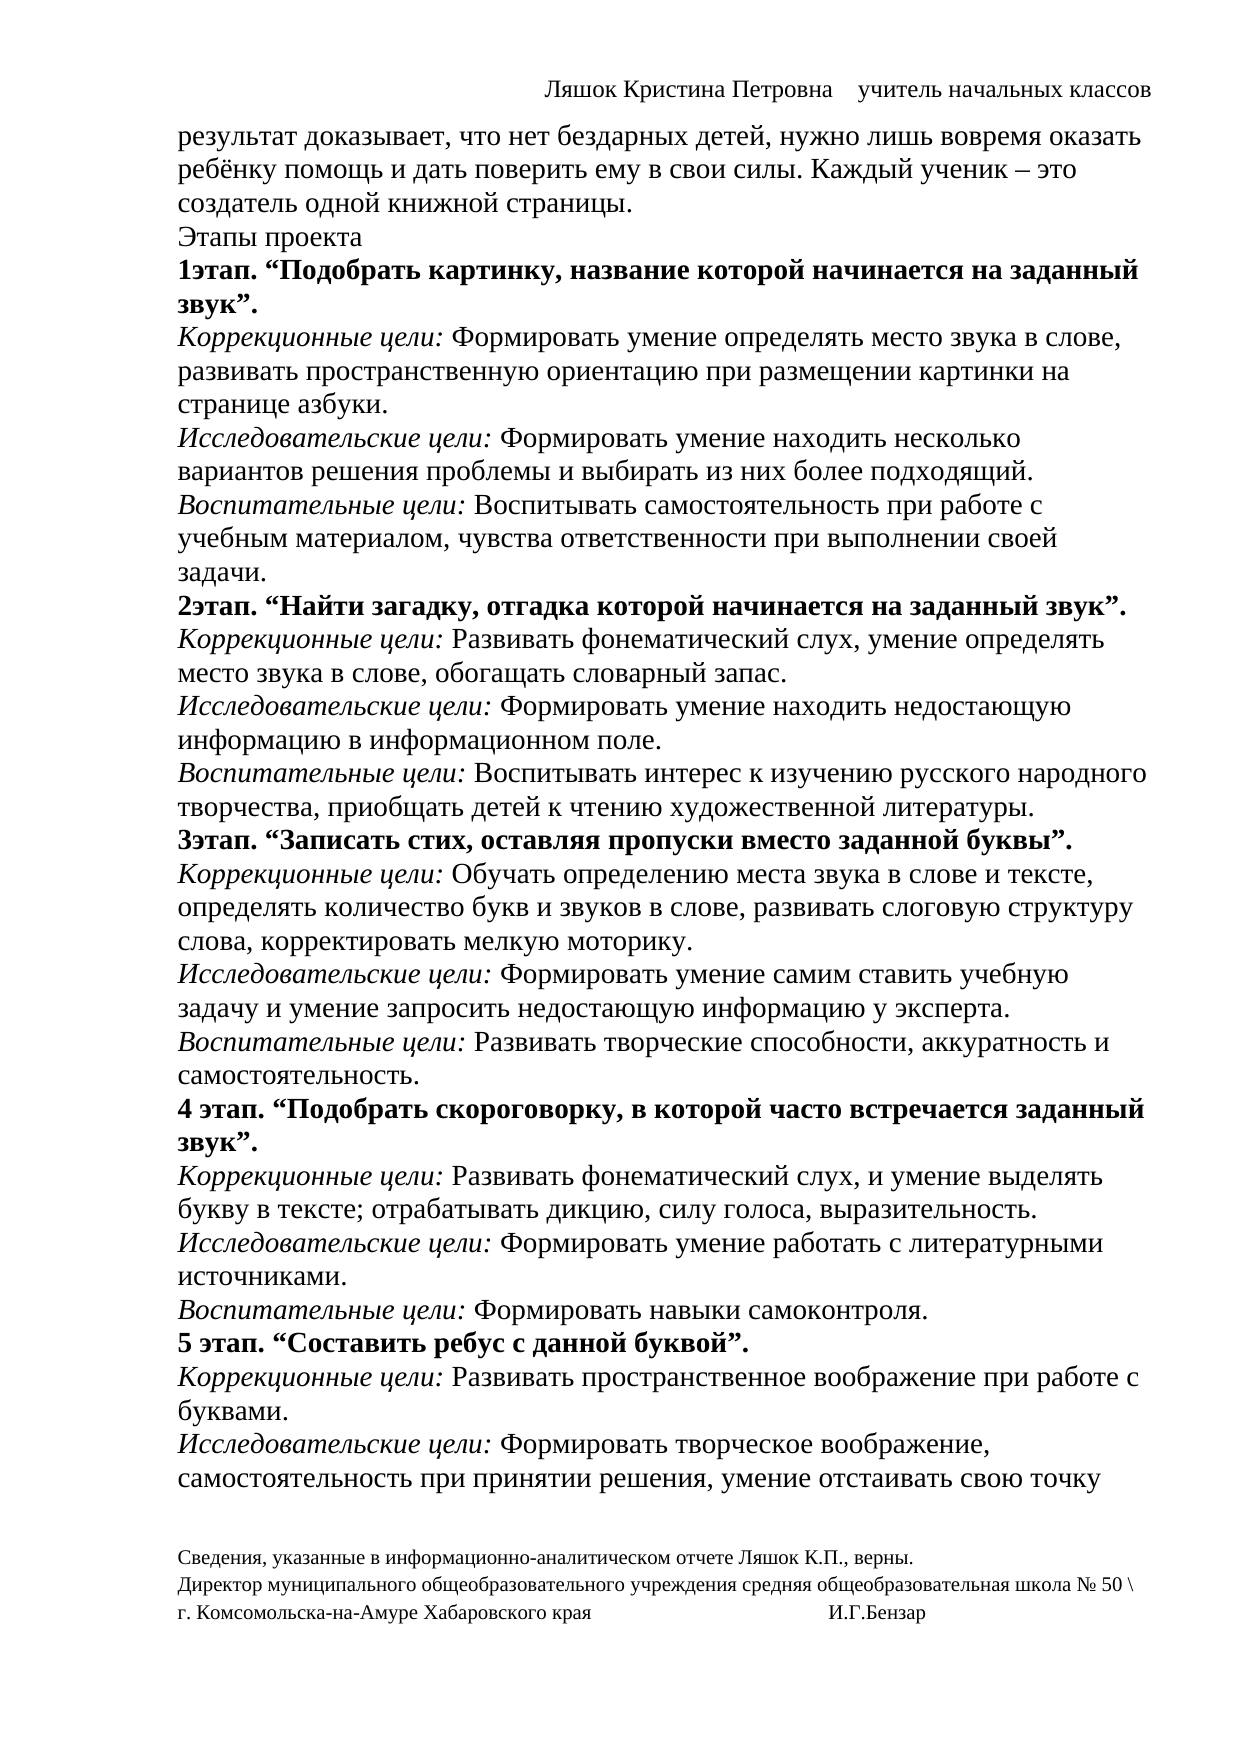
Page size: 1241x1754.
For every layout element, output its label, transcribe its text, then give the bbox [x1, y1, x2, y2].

text Коррекционные цели: Развивать фонематический слух, умение определять место звука в слове, обогащать словарный запас. [177, 621, 1152, 688]
text Воспитательные цели: Воспитывать самостоятельность при работе с учебным материалом, чувства ответственности при выполнении своей задачи. [177, 487, 1152, 588]
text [177, 118, 1152, 219]
text Исследовательские цели: Формировать умение работать с литературными источниками. [177, 1225, 1152, 1292]
text 2этап. “Найти загадку, отгадка которой начинается на заданный звук”. [177, 588, 1152, 621]
text 1этап. “Подобрать картинку, название которой начинается на заданный звук”. [177, 252, 1152, 319]
text Исследовательские цели: Формировать умение находить несколько вариантов решения проблемы и выбирать из них более подходящий. [177, 420, 1152, 487]
text Исследовательские цели: Формировать умение находить недостающую информацию в информационном поле. [177, 688, 1152, 755]
text Воспитательные цели: Воспитывать интерес к изучению русского народного творчества, приобщать детей к чтению художественной литературы. [177, 755, 1152, 822]
text 3этап. “Записать стих, оставляя пропуски вместо заданной буквы”. [177, 822, 1152, 856]
text Исследовательские цели: Формировать умение самим ставить учебную задачу и умение запросить недостающую информацию у эксперта. [177, 957, 1152, 1024]
text Коррекционные цели: Развивать фонематический слух, и умение выделять букву в тексте; отрабатывать дикцию, силу голоса, выразительность. [177, 1158, 1152, 1225]
text Коррекционные цели: Развивать пространственное воображение при работе с буквами. [177, 1359, 1152, 1426]
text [177, 1426, 1152, 1493]
text Воспитательные цели: Формировать навыки самоконтроля. [177, 1292, 1152, 1326]
text Коррекционные цели: Формировать умение определять место звука в слове, развивать пространственную ориентацию при размещении картинки на странице азбуки. [177, 319, 1152, 420]
text 4 этап. “Подобрать скороговорку, в которой часто встречается заданный звук”. [177, 1091, 1152, 1158]
text Этапы проекта [177, 219, 1152, 252]
text Коррекционные цели: Обучать определению места звука в слове и тексте, определять количество букв и звуков в слове, развивать слоговую структуру слова, корректировать мелкую моторику. [177, 856, 1152, 957]
text Воспитательные цели: Развивать творческие способности, аккуратность и самостоятельность. [177, 1024, 1152, 1091]
text 5 этап. “Составить ребус с данной буквой”. [177, 1326, 1152, 1359]
